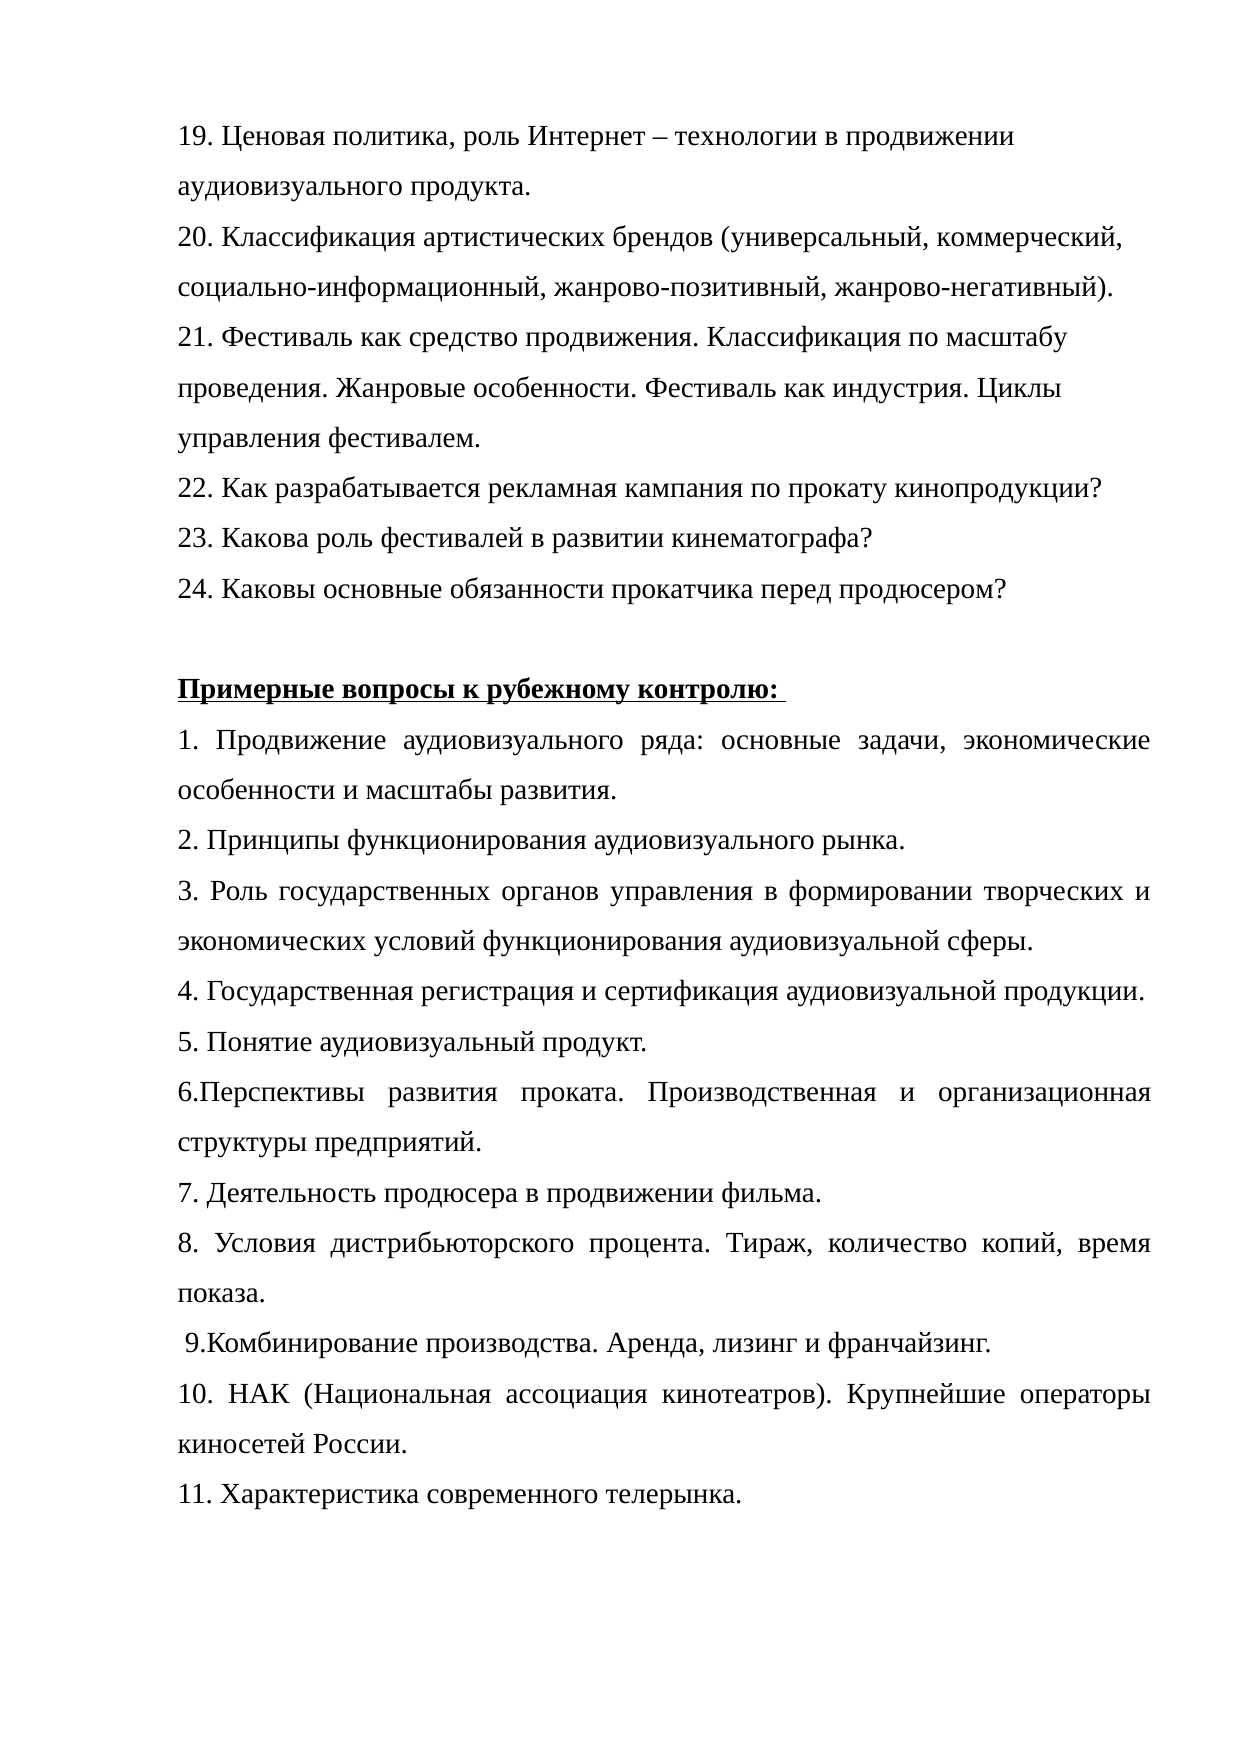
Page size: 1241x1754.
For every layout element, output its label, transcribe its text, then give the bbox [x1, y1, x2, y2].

text 9.Комбинирование производства. Аренда, лизинг и франчайзинг. [177, 1326, 1152, 1359]
text 7. Деятельность продюсера в продвижении фильма. [177, 1175, 1152, 1208]
text 2. Принципы функционирования аудиовизуального рынка. [177, 822, 1152, 856]
text 22. Как разрабатывается рекламная кампания по прокату кинопродукции? [177, 470, 1152, 504]
text 6.Перспективы развития проката. Производственная и организационная структуры предприятий. [177, 1074, 1152, 1158]
text 19. Ценовая политика, роль Интернет – технологии в продвижении аудиовизуального продукта. [177, 118, 1152, 202]
text 21. Фестиваль как средство продвижения. Классификация по масштабу проведения. Жанровые особенности. Фестиваль как индустрия. Циклы управления фестивалем. [177, 319, 1152, 453]
text 4. Государственная регистрация и сертификация аудиовизуальной продукции. [177, 973, 1152, 1007]
text 1. Продвижение аудиовизуального ряда: основные задачи, экономические особенности и масштабы развития. [177, 722, 1152, 806]
text Примерные вопросы к рубежному контролю: [177, 672, 1152, 705]
text 23. Какова роль фестивалей в развитии кинематографа? [177, 521, 1152, 554]
text 24. Каковы основные обязанности прокатчика перед продюсером? [177, 571, 1152, 604]
text 5. Понятие аудиовизуальный продукт. [177, 1024, 1152, 1057]
text 8. Условия дистрибьюторского процента. Тираж, количество копий, время показа. [177, 1225, 1152, 1309]
text 11. Характеристика современного телерынка. [177, 1477, 1152, 1510]
text 3. Роль государственных органов управления в формировании творческих и экономических условий функционирования аудиовизуальной сферы. [177, 873, 1152, 957]
text 20. Классификация артистических брендов (универсальный, коммерческий, социально-информационный, жанрово-позитивный, жанрово-негативный). [177, 219, 1152, 303]
text 10. НАК (Национальная ассоциация кинотеатров). Крупнейшие операторы киносетей России. [177, 1376, 1152, 1460]
